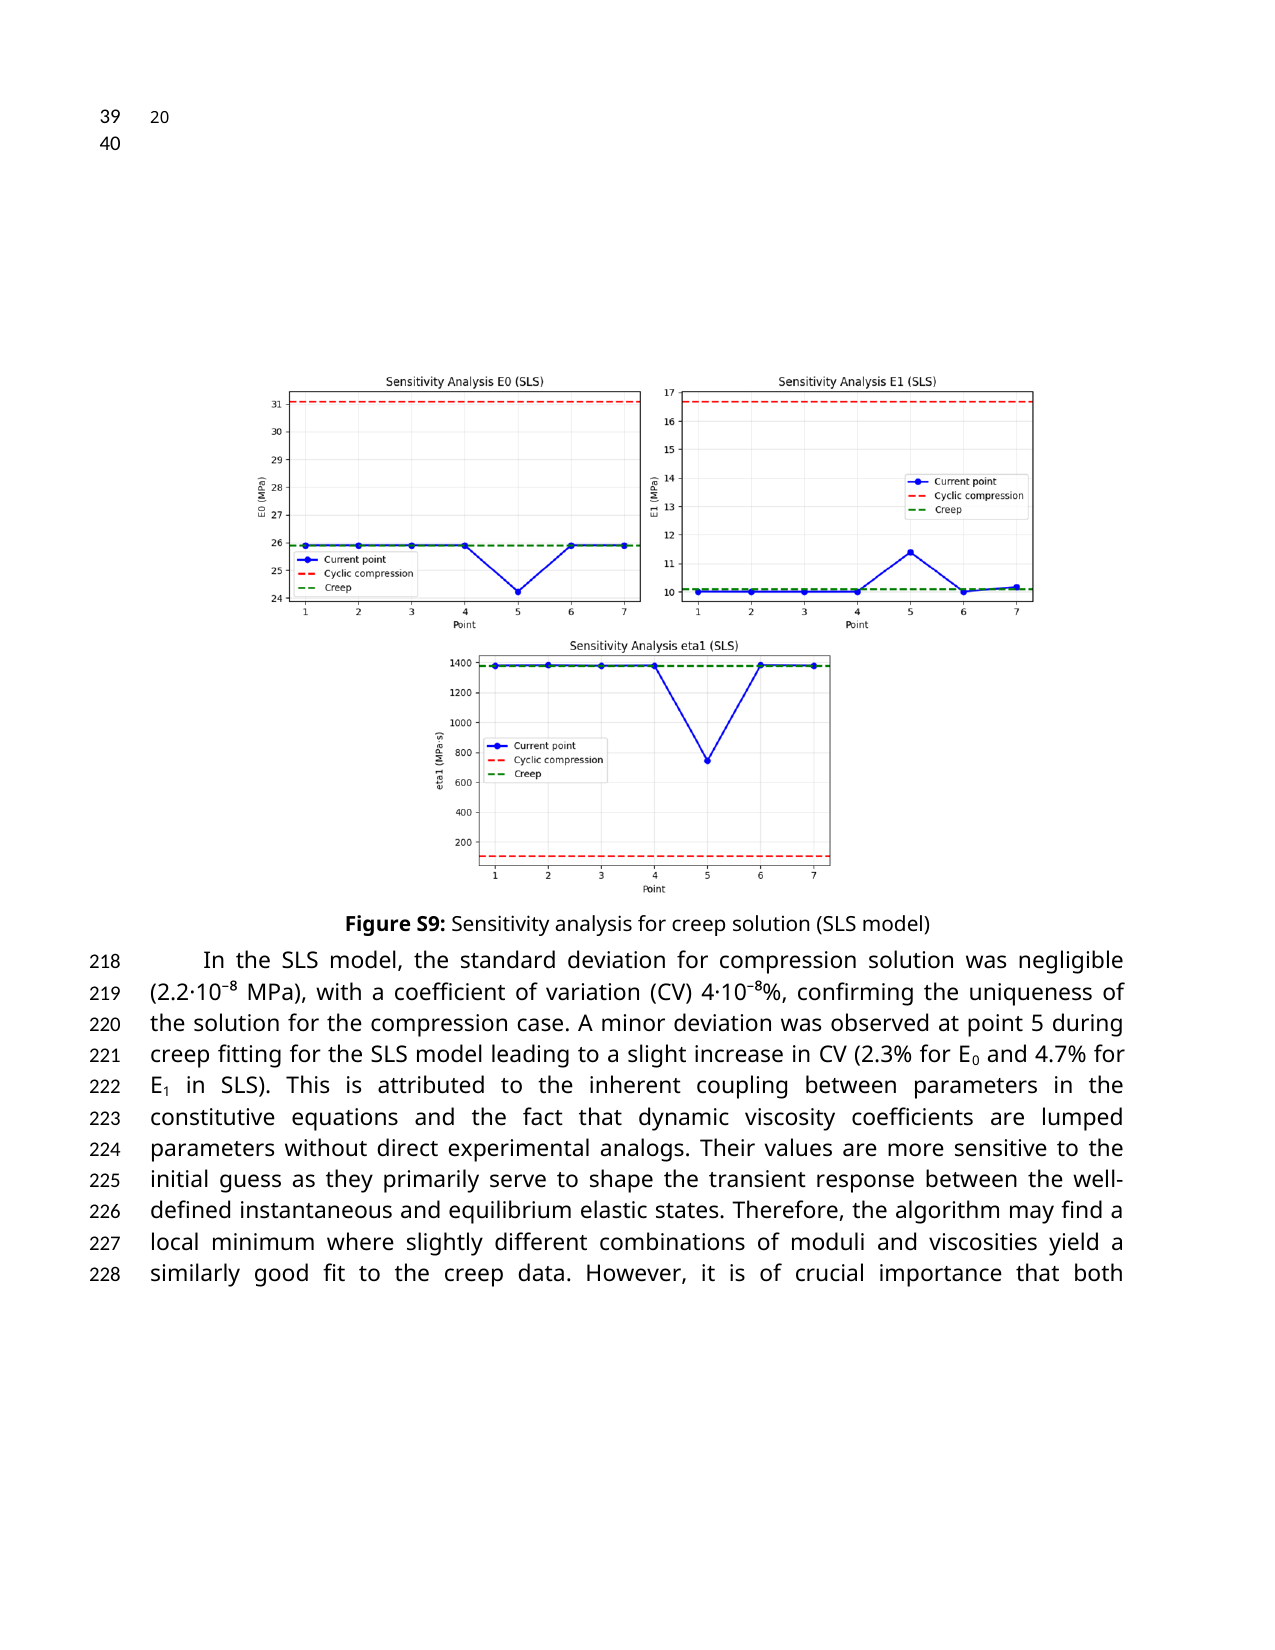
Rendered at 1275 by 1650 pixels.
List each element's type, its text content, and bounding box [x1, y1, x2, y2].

picture [161, 366, 1117, 904]
table_cell Figure S9: Sensitivity analysis for creep solution (SLS model) [150, 910, 1125, 944]
table_cell [150, 365, 1125, 909]
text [150, 944, 1125, 1288]
